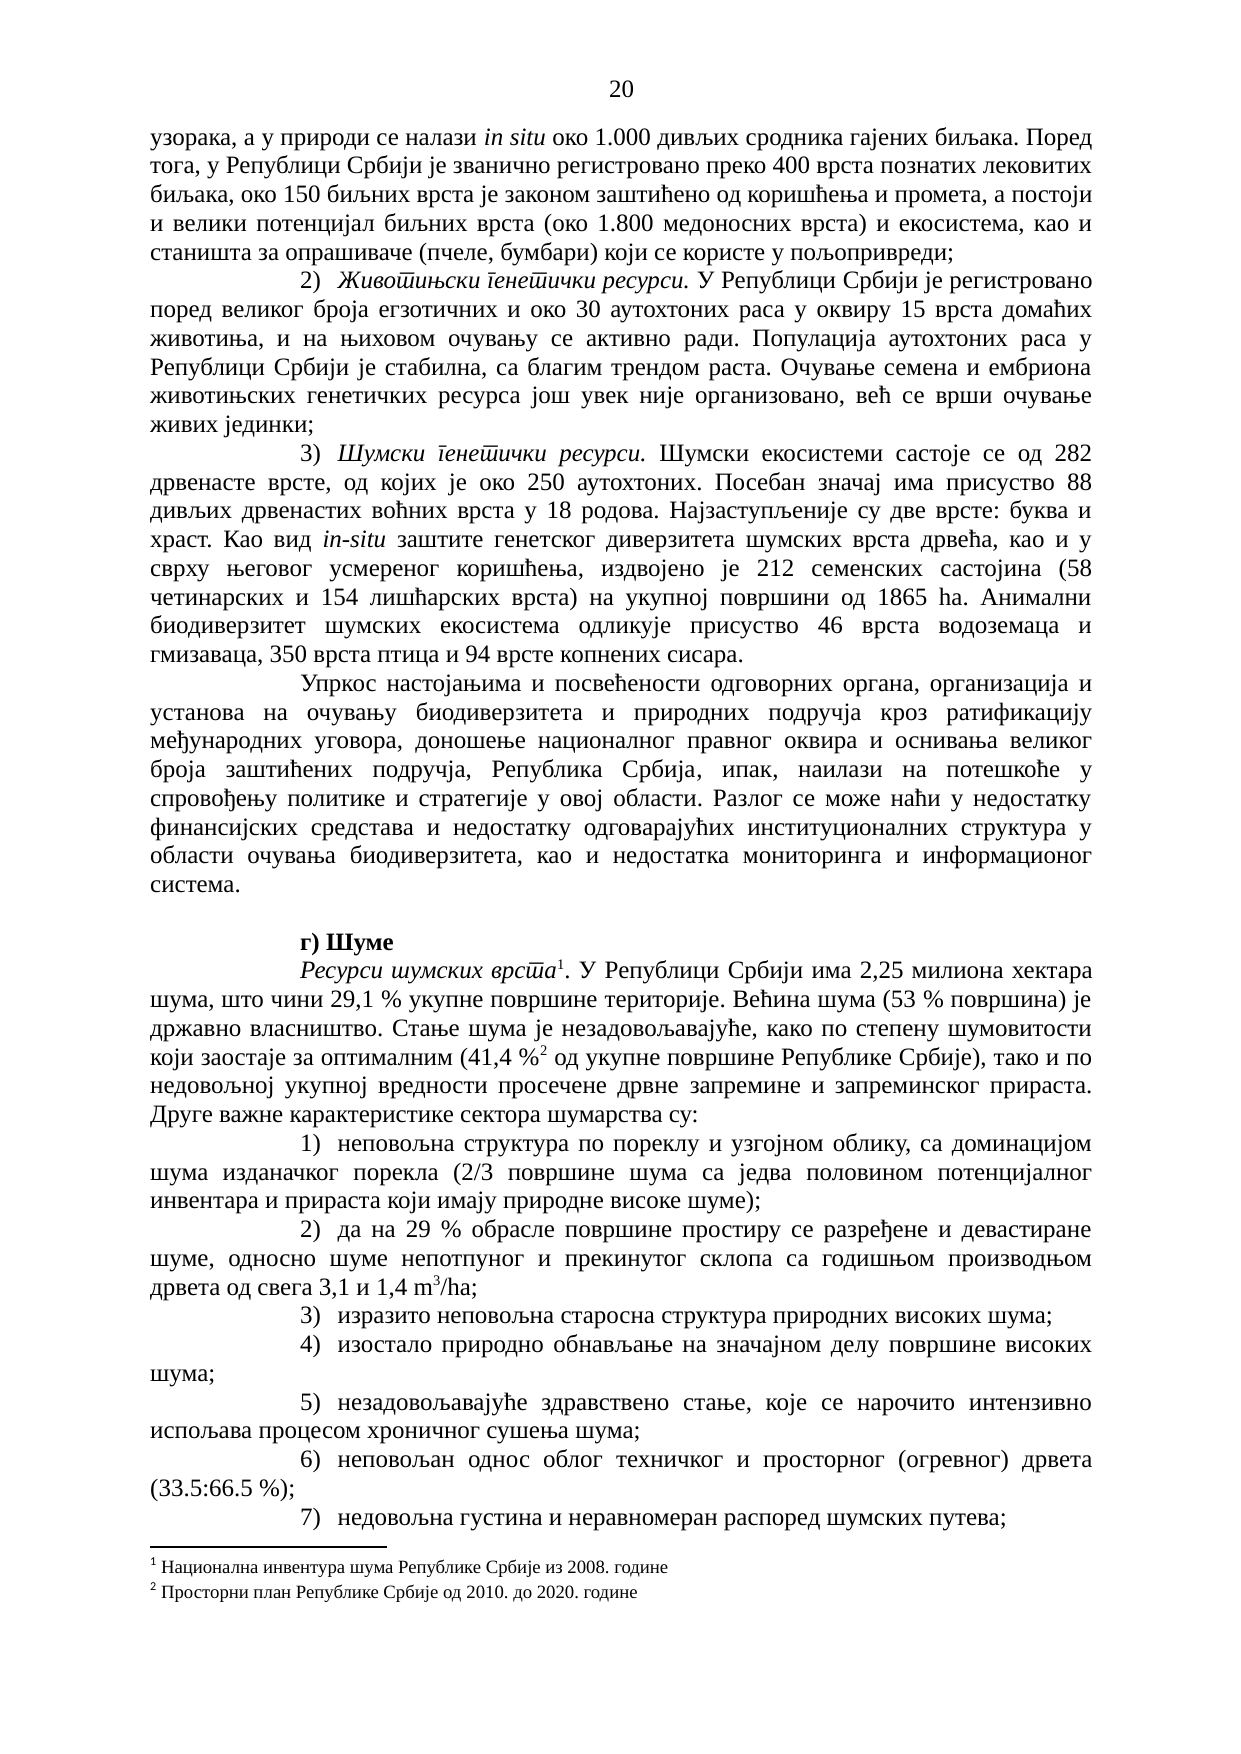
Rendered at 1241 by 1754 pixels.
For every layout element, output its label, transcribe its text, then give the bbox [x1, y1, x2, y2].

list недовољна густина и неравномеран распоред шумских путева; [300, 1502, 1093, 1531]
text Ресурси шумских врста. У Републици Србији има 2,25 милиона хектара шума, што чини 29,1 % укупне површине територије. Већина шума (53 % површина) је државно власништво. Стање шума је незадовољавајуће, како по степену шумовитости који заостаје за оптималним (41,4 % од укупне површине Републике Србије), тако и по недовољној укупној вредности просечене дрвне запремине и запреминског прираста. Друге важне карактеристике сектора шумарства су: [150, 956, 1093, 1128]
list да на 29 % обрасле површине простиру се разређене и девастиране шуме, односно шуме непотпуног и прекинутог склопа са годишњом производњом дрвета од свега 3,1 и 1,4 m3/ha; [150, 1214, 1093, 1301]
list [150, 122, 1093, 266]
text г) Шуме [150, 927, 1093, 956]
list незадовољавајуће здравствено стање, које се нарочито интензивно испољава процесом хроничног сушења шума; [150, 1387, 1093, 1444]
list изостало природно обнављање на значајном делу површине високих шума; [150, 1329, 1093, 1387]
list Шумски генетички ресурси. Шумски екосистеми састоје се од 282 дрвенасте врсте, од којих је око 250 аутохтоних. Посебан значај има присуство 88 дивљих дрвенастих воћних врста у 18 родова. Најзаступљеније су две врсте: буква и храст. Као вид in-situ заштите генетског диверзитета шумских врста дрвећа, као и у сврху његовог усмереног коришћења, издвојено је 212 семенских састојина (58 четинарских и 154 лишћарских врста) на укупној површини од 1865 ha. Анимални биодиверзитет шумских екосистема одликује присуство 46 врста водоземаца и гмизаваца, 350 врста птица и 94 врсте копнених сисара. [150, 438, 1093, 668]
list неповољан однос облог техничког и просторног (огревног) дрвета (33.5:66.5 %); [150, 1444, 1093, 1502]
list изразито неповољна старосна структура природних високих шума; [300, 1301, 1093, 1329]
list неповољна структура по пореклу и узгојном облику, са доминацијом шума изданачког порекла (2/3 површине шума са једва половином потенцијалног инвентара и прираста који имају природне високе шуме); [150, 1128, 1093, 1214]
text Упркос настојањима и посвећености одговорних органа, организација и установа на очувању биодиверзитета и природних подручја кроз ратификацију међународних уговора, доношење националног правног оквира и оснивања великог броја заштићених подручја, Република Србија, ипак, наилази на потешкоће у спровођењу политике и стратегије у овој области. Разлог се може наћи у недостатку финансијских средстава и недостатку одговарајућих институционалних структура у области очувања биодиверзитета, као и недостатка мониторинга и информационог система. [150, 668, 1093, 898]
list Животињски генетички ресурси. У Републици Србији је регистровано поред великог броја егзотичних и око 30 аутохтоних раса у оквиру 15 врста домаћих животиња, и на њиховом очувању се активно ради. Популација аутохтоних раса у Републици Србији је стабилна, са благим трендом раста. Очување семена и ембриона животињских генетичких ресурса још увек није организовано, већ се врши очување живих јединки; [150, 266, 1093, 438]
